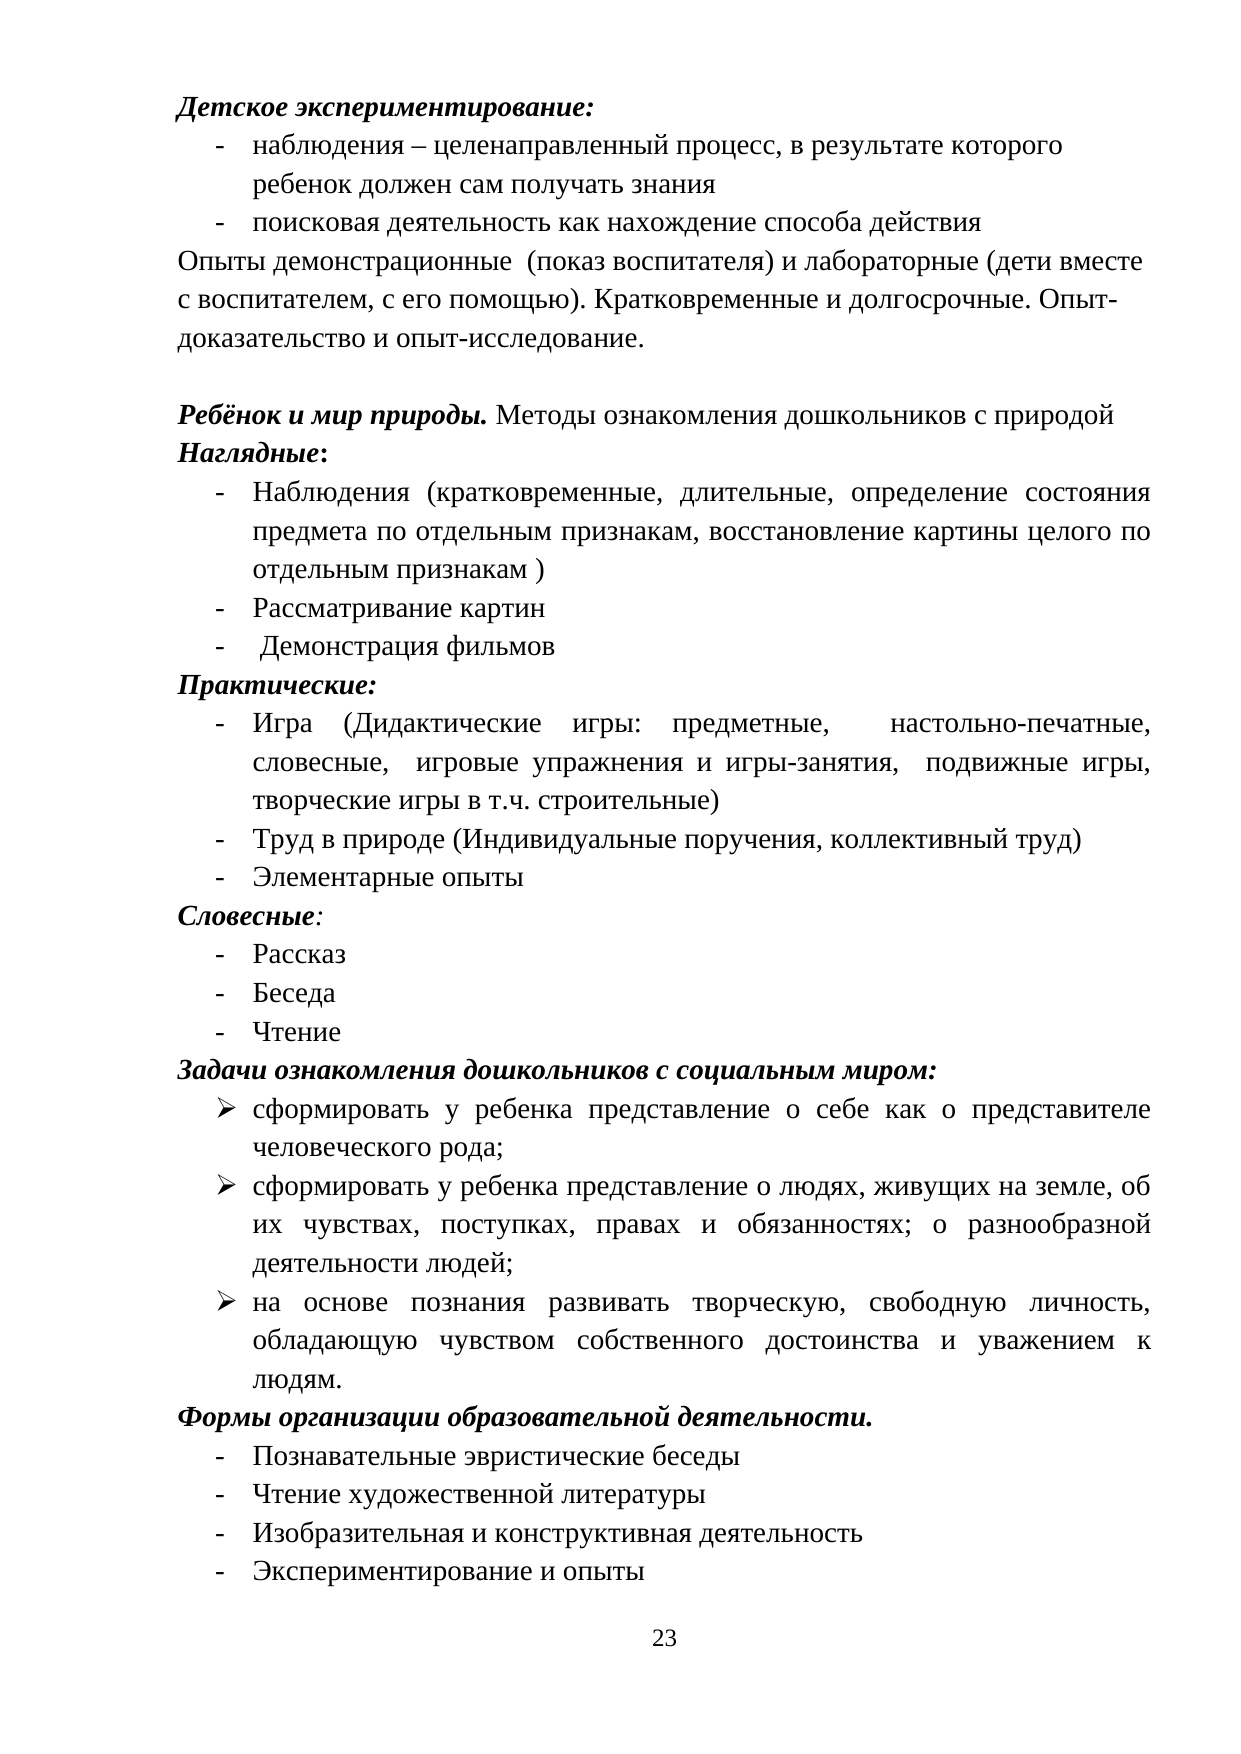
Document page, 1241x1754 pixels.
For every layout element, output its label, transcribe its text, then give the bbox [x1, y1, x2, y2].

list наблюдения – целенаправленный процесс, в результате которого ребенок должен сам получать знания [215, 127, 1152, 199]
text Детское экспериментирование: [177, 89, 1152, 122]
list Наблюдения (кратковременные, длительные, определение состояния предмета по отдельным признакам, восстановление картины целого по отдельным признакам ) [215, 474, 1152, 585]
list Труд в природе (Индивидуальные поручения, коллективный труд) [215, 821, 1152, 854]
list на основе познания развивать творческую, свободную личность, обладающую чувством собственного достоинства и уважением к людям. [215, 1284, 1152, 1394]
list Чтение [215, 1014, 1152, 1047]
list Познавательные эвристические беседы [215, 1438, 1152, 1471]
list поисковая деятельность как нахождение способа действия [215, 204, 1152, 238]
list Демонстрация фильмов [215, 628, 1152, 662]
text Задачи ознакомления дошкольников с социальным миром: [177, 1052, 1152, 1086]
list Рассматривание картин [215, 590, 1152, 623]
list Экспериментирование и опыты [215, 1553, 1152, 1587]
list Беседа [215, 975, 1152, 1009]
list Рассказ [215, 937, 1152, 970]
text Практические: [177, 667, 1152, 700]
text Ребёнок и мир природы. Методы ознакомления дошкольников с природой [177, 397, 1152, 431]
text Формы организации образовательной деятельности. [177, 1399, 1152, 1433]
list Изобразительная и конструктивная деятельность [215, 1515, 1152, 1548]
list Игра (Дидактические игры: предметные, настольно-печатные, словесные, игровые упражнения и игры-занятия, подвижные игры, творческие игры в т.ч. строительные) [215, 705, 1152, 816]
list сформировать у ребенка представление о людях, живущих на земле, об их чувствах, поступках, правах и обязанностях; о разнообразной деятельности людей; [215, 1168, 1152, 1279]
list Элементарные опыты [215, 859, 1152, 893]
text Словесные: [177, 898, 1152, 932]
text Наглядные: [177, 436, 1152, 469]
list Чтение художественной литературы [215, 1476, 1152, 1510]
text Опыты демонстрационные (показ воспитателя) и лабораторные (дети вместе с воспитателем, с его помощью). Кратковременные и долгосрочные. Опыт-доказательство и опыт-исследование. [177, 243, 1152, 353]
list сформировать у ребенка представление о себе как о представителе человеческого рода; [215, 1091, 1152, 1163]
